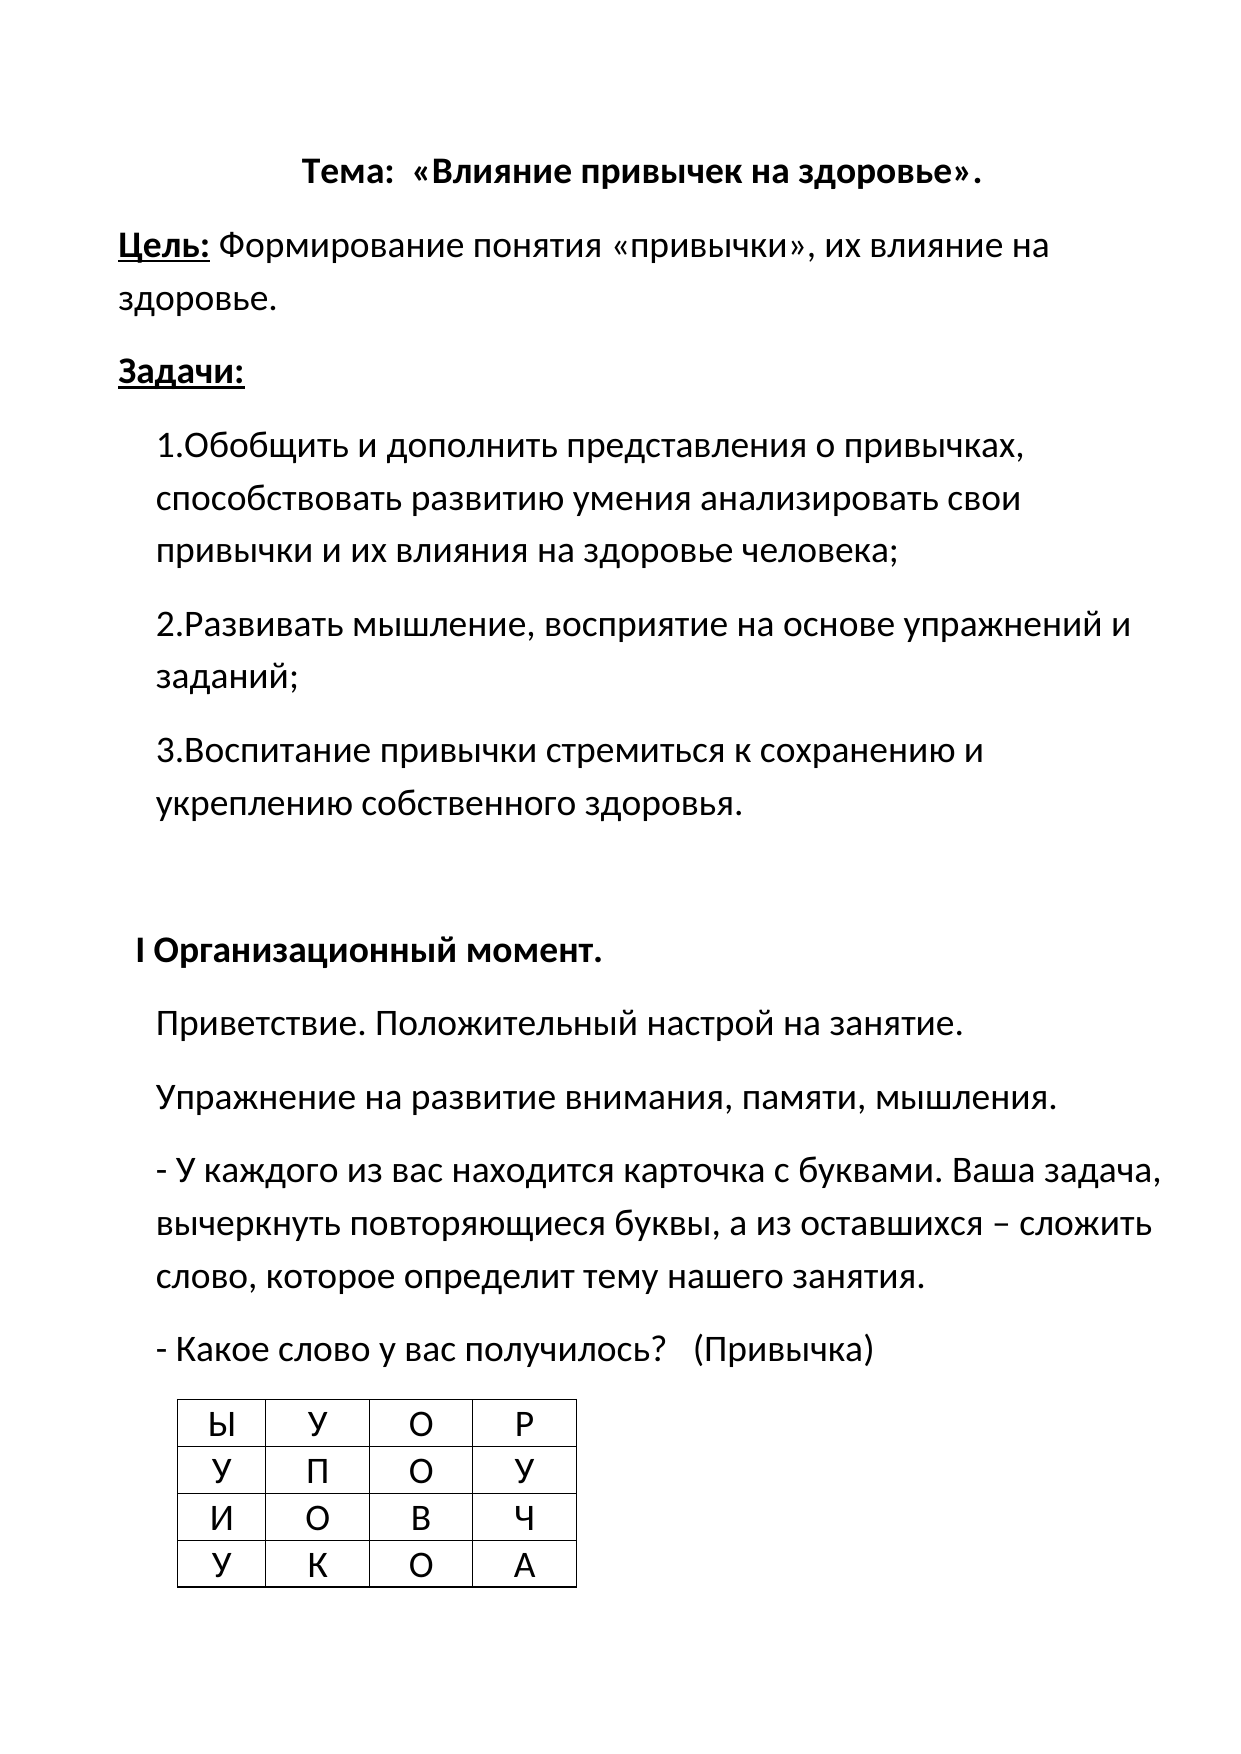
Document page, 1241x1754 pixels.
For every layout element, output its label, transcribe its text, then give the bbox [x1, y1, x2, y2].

text Задачи: [118, 347, 1167, 393]
table_cell О [370, 1541, 472, 1586]
table_cell О [370, 1447, 472, 1493]
table_cell П [266, 1447, 369, 1493]
text I Организационный момент. [118, 926, 1167, 972]
text - Какое слово у вас получилось? (Привычка) [156, 1325, 1167, 1371]
table_header О [370, 1400, 472, 1446]
table_cell В [370, 1494, 472, 1539]
text - У каждого из вас находится карточка с буквами. Ваша задача, вычеркнуть повторяющиеся буквы, а из оставшихся – сложить слово, которое определит тему нашего занятия. [156, 1146, 1167, 1298]
text Упражнение на развитие внимания, памяти, мышления. [156, 1073, 1167, 1119]
table_cell И [178, 1494, 265, 1539]
table_cell К [266, 1541, 369, 1586]
text 3.Воспитание привычки стремиться к сохранению и укреплению собственного здоровья. [156, 726, 1167, 824]
text Тема: «Влияние привычек на здоровье». [118, 147, 1167, 193]
table_cell А [473, 1541, 576, 1586]
table_header Р [473, 1400, 576, 1446]
table_cell У [473, 1447, 576, 1493]
table_cell У [178, 1447, 265, 1493]
text 1.Обобщить и дополнить представления о привычках, способствовать развитию умения анализировать свои привычки и их влияния на здоровье человека; [156, 421, 1167, 572]
text 2.Развивать мышление, восприятие на основе упражнений и заданий; [156, 600, 1167, 698]
table_cell Ч [473, 1494, 576, 1539]
text Приветствие. Положительный настрой на занятие. [156, 999, 1167, 1045]
table_cell У [178, 1541, 265, 1586]
table_cell О [266, 1494, 369, 1539]
text Цель: Формирование понятия «привычки», их влияние на здоровье. [118, 221, 1167, 319]
table_header Ы [178, 1400, 265, 1446]
table_header У [266, 1400, 369, 1446]
